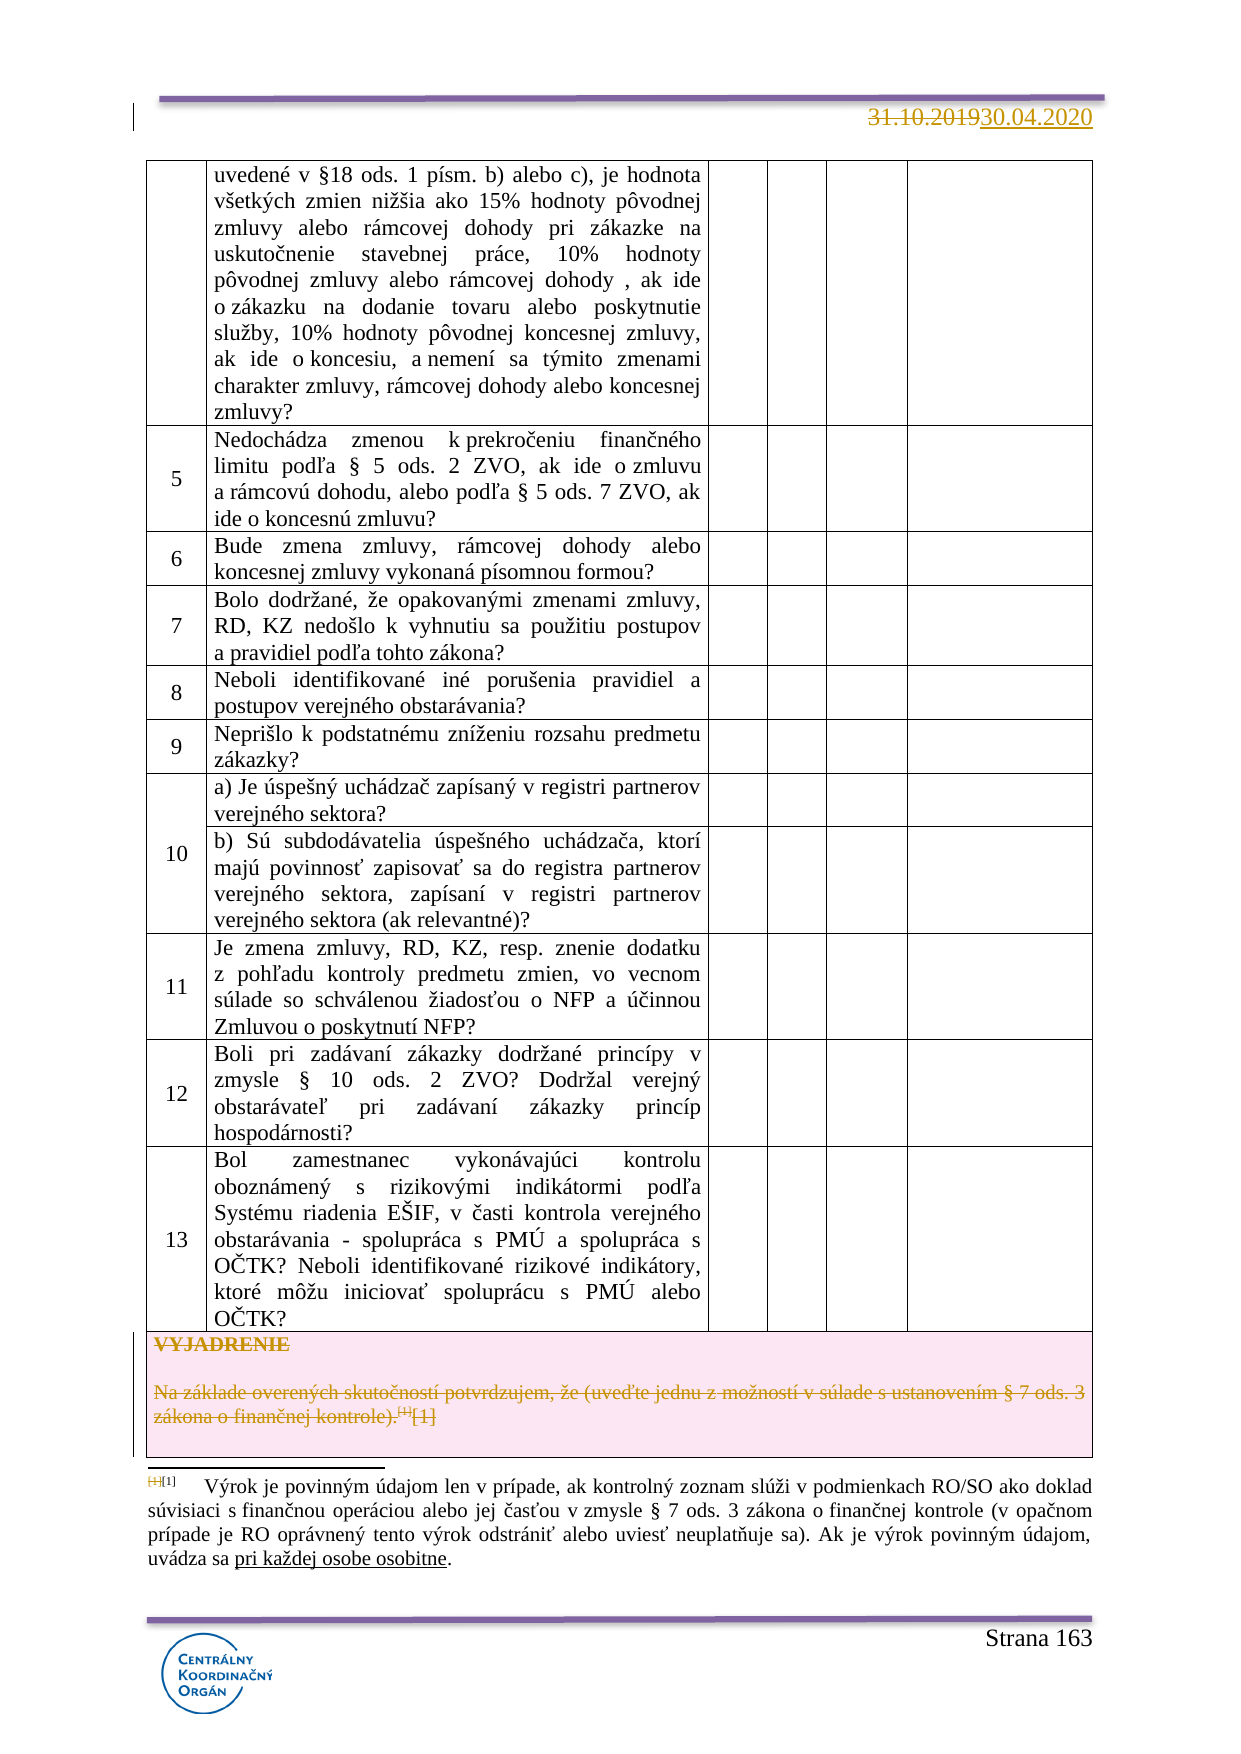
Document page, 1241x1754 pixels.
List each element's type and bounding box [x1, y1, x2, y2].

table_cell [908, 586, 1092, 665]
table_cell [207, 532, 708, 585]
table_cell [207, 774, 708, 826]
picture [159, 1631, 272, 1713]
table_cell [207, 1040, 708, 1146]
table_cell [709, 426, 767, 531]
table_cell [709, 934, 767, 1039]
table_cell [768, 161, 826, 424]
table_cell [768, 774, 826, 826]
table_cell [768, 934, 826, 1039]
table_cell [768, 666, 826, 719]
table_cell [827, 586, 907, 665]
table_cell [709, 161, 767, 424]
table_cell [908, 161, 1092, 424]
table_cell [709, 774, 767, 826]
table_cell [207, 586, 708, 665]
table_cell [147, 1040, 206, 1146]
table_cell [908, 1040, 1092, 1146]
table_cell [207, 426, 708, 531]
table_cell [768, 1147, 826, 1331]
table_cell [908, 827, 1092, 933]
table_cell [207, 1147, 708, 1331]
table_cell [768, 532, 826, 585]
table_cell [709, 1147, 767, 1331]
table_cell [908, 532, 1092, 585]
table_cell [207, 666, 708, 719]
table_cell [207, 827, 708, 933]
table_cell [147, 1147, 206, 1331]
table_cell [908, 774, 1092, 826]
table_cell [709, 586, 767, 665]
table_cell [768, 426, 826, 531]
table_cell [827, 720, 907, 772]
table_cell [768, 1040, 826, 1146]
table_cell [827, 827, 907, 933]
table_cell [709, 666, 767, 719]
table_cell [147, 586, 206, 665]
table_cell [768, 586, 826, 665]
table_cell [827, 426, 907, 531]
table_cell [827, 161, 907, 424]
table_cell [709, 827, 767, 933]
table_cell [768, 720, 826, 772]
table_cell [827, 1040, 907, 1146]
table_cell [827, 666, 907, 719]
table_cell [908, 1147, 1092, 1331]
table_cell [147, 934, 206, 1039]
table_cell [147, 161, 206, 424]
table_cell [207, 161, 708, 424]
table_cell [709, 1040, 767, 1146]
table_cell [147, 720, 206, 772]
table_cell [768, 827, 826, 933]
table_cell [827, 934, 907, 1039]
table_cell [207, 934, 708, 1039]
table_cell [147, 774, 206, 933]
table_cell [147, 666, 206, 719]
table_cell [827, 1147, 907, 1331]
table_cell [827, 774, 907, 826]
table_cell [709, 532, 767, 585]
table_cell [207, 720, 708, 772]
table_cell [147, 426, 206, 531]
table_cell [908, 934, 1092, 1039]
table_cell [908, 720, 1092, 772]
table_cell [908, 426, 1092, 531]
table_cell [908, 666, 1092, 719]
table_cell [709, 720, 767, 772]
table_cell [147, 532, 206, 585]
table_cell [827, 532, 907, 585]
